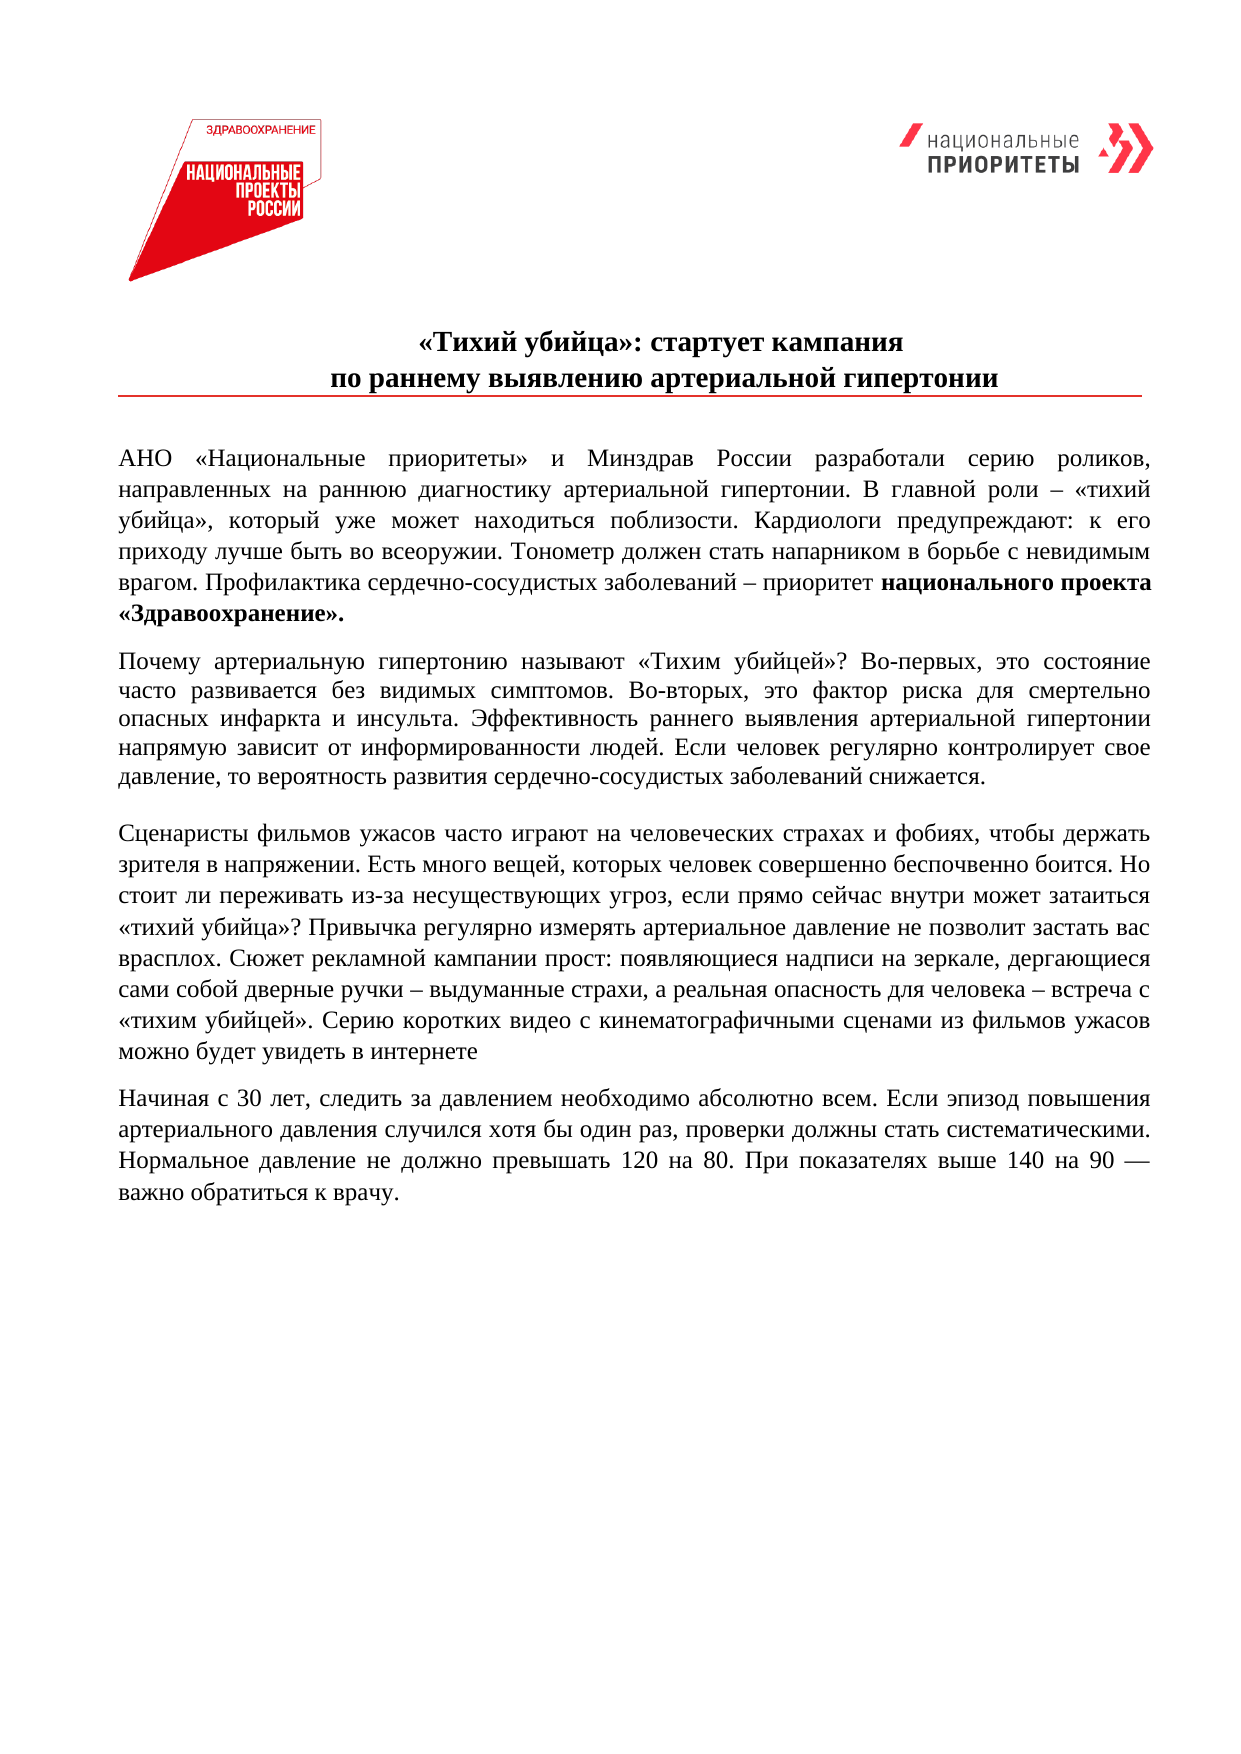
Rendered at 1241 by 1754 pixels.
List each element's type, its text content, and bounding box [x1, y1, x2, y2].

text Сценаристы фильмов ужасов часто играют на человеческих страхах и фобиях, чтобы держать зрителя в напряжении. Есть много вещей, которых человек совершенно беспочвенно боится. Но стоит ли переживать из-за несуществующих угроз, если прямо сейчас внутри может затаиться «тихий убийца»? Привычка регулярно измерять артериальное давление не позволит застать вас врасплох. Сюжет рекламной кампании прост: появляющиеся надписи на зеркале, дергающиеся сами собой дверные ручки – выдуманные страхи, а реальная опасность для человека – встреча с «тихим убийцей». Серию коротких видео с кинематографичными сценами из фильмов ужасов можно будет увидеть в интернете [118, 818, 1152, 1064]
text Начиная с 30 лет, следить за давлением необходимо абсолютно всем. Если эпизод повышения артериального давления случился хотя бы один раз, проверки должны стать систематическими. Нормальное давление не должно превышать 120 на 80. При показателях выше 140 на 90 — важно обратиться к врачу. [118, 1083, 1152, 1205]
picture [894, 119, 1159, 178]
text Почему артериальную гипертонию называют «Тихим убийцей»? Во-первых, это состояние часто развивается без видимых симптомов. Во-вторых, это фактор риска для смертельно опасных инфаркта и инсульта. Эффективность раннего выявления артериальной гипертонии напрямую зависит от информированности людей. Если человек регулярно контролирует свое давление, то вероятность развития сердечно-сосудистых заболеваний снижается. [118, 646, 1152, 790]
text «Тихий убийца»: стартует кампания по раннему выявлению артериальной гипертонии [177, 324, 1152, 393]
picture [99, 100, 346, 299]
text АНО «Национальные приоритеты» и Минздрав России разработали серию роликов, направленных на раннюю диагностику артериальной гипертонии. В главной роли – «тихий убийца», который уже может находиться поблизости. Кардиологи предупреждают: к его приходу лучше быть во всеоружии. Тонометр должен стать напарником в борьбе с невидимым врагом. Профилактика сердечно-сосудистых заболеваний – приоритет национального проекта «Здравоохранение». [118, 443, 1152, 627]
